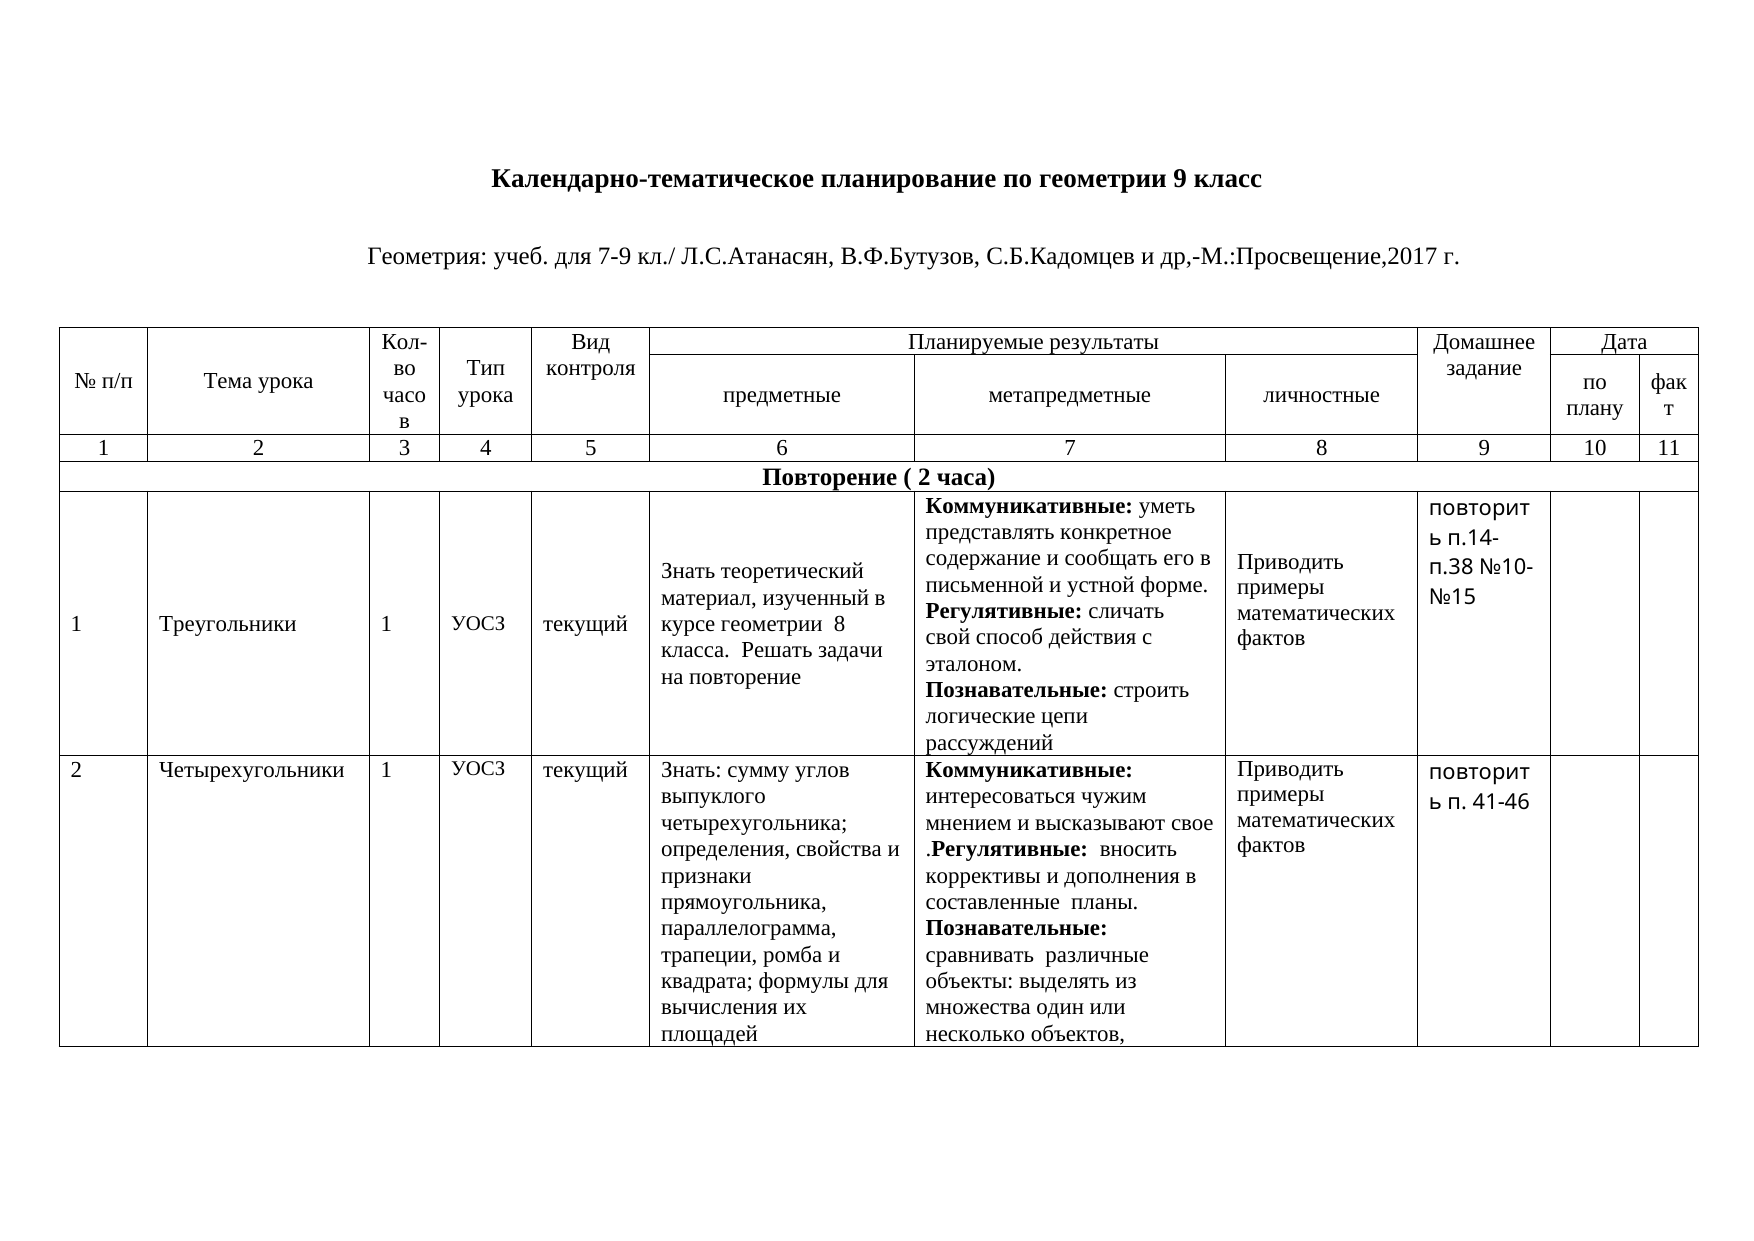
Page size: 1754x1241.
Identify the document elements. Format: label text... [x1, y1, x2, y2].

table_cell 10 [1551, 435, 1639, 461]
table_cell 5 [532, 435, 649, 461]
text Геометрия: учеб. для 7-9 кл./ Л.С.Атанасян, В.Ф.Бутузов, С.Б.Кадомцев и др,-М.:Просвещение,2017 г. [118, 241, 1636, 269]
table_cell метапредметные [915, 355, 1225, 433]
table_cell 6 [650, 435, 914, 461]
table_header Дата [1551, 328, 1698, 354]
table_cell факт [1640, 355, 1698, 433]
table_header Домашнее задание [1418, 328, 1550, 433]
table_cell 1 [370, 756, 439, 1046]
table_cell текущий [532, 492, 649, 755]
table_cell 1 [60, 492, 147, 755]
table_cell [1226, 756, 1417, 1046]
table_cell 11 [1640, 435, 1698, 461]
table_header Тема урока [148, 328, 369, 433]
table_cell Треугольники [148, 492, 369, 755]
table_cell повторить п.14-п.38 №10-№15 [1418, 492, 1550, 755]
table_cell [915, 756, 1225, 1046]
table_header Вид контроля [532, 328, 649, 433]
table_cell 8 [1226, 435, 1417, 461]
table_cell [1551, 492, 1639, 755]
table_cell Приводить примеры математических фактов [1226, 492, 1417, 755]
table_cell 4 [440, 435, 531, 461]
table_cell по плану [1551, 355, 1639, 433]
table_cell 7 [915, 435, 1225, 461]
table_cell Четырехугольники [148, 756, 369, 1046]
table_cell 2 [148, 435, 369, 461]
table_cell 3 [370, 435, 439, 461]
table_cell 9 [1418, 435, 1550, 461]
table_header Планируемые результаты [650, 328, 1417, 354]
table_cell личностные [1226, 355, 1417, 433]
table_header Тип урока [440, 328, 531, 433]
table_cell текущий [532, 756, 649, 1046]
table_header № п/п [60, 328, 147, 433]
table_cell Повторение ( 2 часа) [60, 462, 1698, 491]
text Календарно-тематическое планирование по геометрии 9 класс [118, 162, 1636, 193]
table_cell [1640, 492, 1698, 755]
table_cell УОСЗ [440, 492, 531, 755]
table_cell УОСЗ [440, 756, 531, 1046]
table_cell [1551, 756, 1639, 1046]
table_cell [1640, 756, 1698, 1046]
table_header Кол-во часов [370, 328, 439, 433]
table_cell 2 [60, 756, 147, 1046]
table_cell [650, 756, 914, 1046]
table_cell предметные [650, 355, 914, 433]
table_cell Коммуникативные: уметь представлять конкретное содержание и сообщать его в письменной и устной форме. Регулятивные: сличать свой способ действия с эталоном. Познавательные: строить логические цепи рассуждений [915, 492, 1225, 755]
table_cell повторить п. 41-46 [1418, 756, 1550, 1046]
table_cell Знать теоретический материал, изученный в курсе геометрии 8 класса. Решать задачи на повторение [650, 492, 914, 755]
table_cell 1 [60, 435, 147, 461]
table_cell 1 [370, 492, 439, 755]
